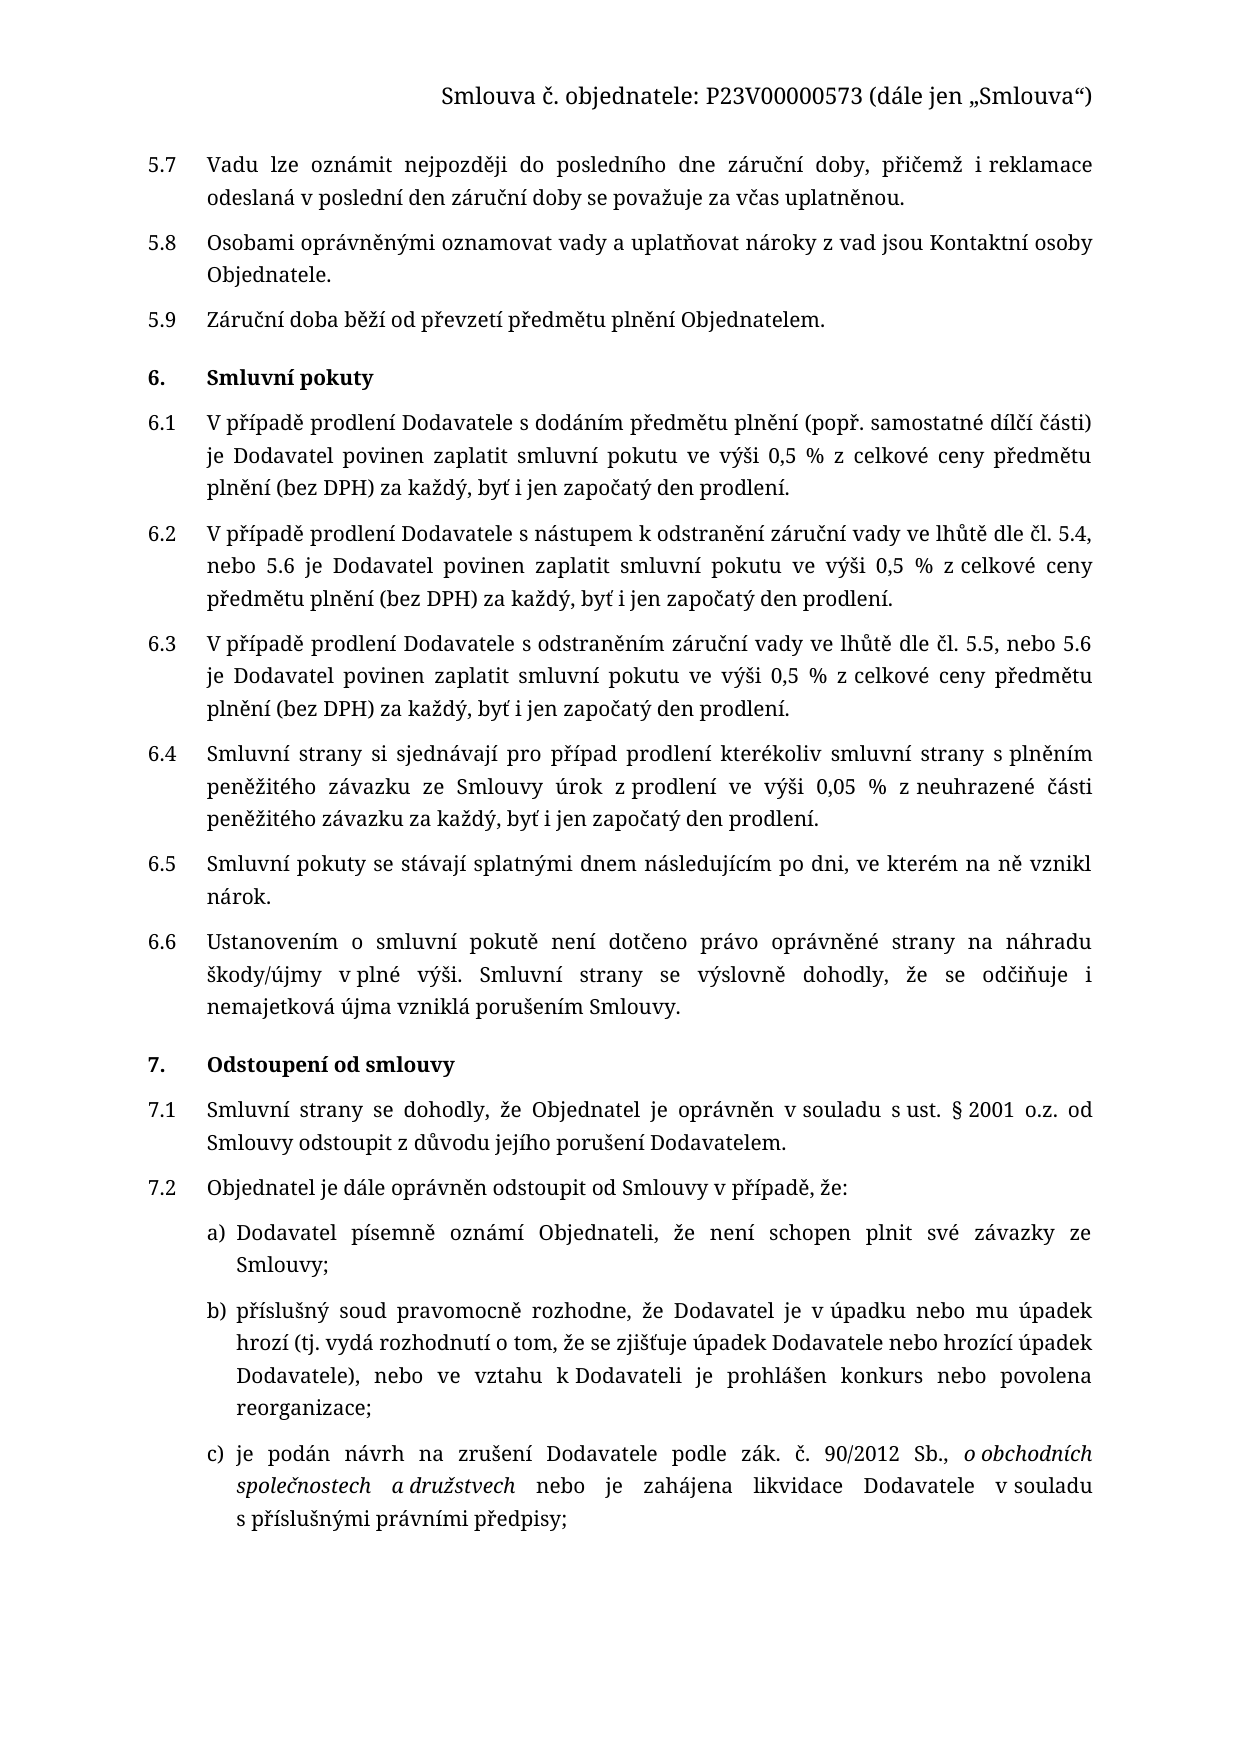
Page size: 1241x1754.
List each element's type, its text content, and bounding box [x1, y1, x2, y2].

list Smluvní strany si sjednávají pro případ prodlení kterékoliv smluvní strany s plněním peněžitého závazku ze Smlouvy úrok z prodlení ve výši 0,05 % z neuhrazené části peněžitého závazku za každý, byť i jen započatý den prodlení. [148, 739, 1093, 833]
list V případě prodlení Dodavatele s dodáním předmětu plnění (popř. samostatné dílčí části) je Dodavatel povinen zaplatit smluvní pokutu ve výši 0,5 % z celkové ceny předmětu plnění (bez DPH) za každý, byť i jen započatý den prodlení. [148, 408, 1093, 502]
list Vadu lze oznámit nejpozději do posledního dne záruční doby, přičemž i reklamace odeslaná v poslední den záruční doby se považuje za včas uplatněnou. [148, 150, 1093, 211]
list Smluvní pokuty se stávají splatnými dnem následujícím po dni, ve kterém na ně vznikl nárok. [148, 849, 1093, 911]
list Dodavatel písemně oznámí Objednateli, že není schopen plnit své závazky ze Smlouvy; [207, 1218, 1093, 1279]
list Osobami oprávněnými oznamovat vady a uplatňovat nároky z vad jsou Kontaktní osoby Objednatele. [148, 228, 1093, 289]
list je podán návrh na zrušení Dodavatele podle zák. č. 90/2012 Sb., o obchodních společnostech a družstvech nebo je zahájena likvidace Dodavatele v souladu s příslušnými právními předpisy; [207, 1439, 1093, 1532]
list Záruční doba běží od převzetí předmětu plnění Objednatelem. [148, 306, 1093, 334]
list V případě prodlení Dodavatele s odstraněním záruční vady ve lhůtě dle čl. 5.5, nebo 5.6 je Dodavatel povinen zaplatit smluvní pokutu ve výši 0,5 % z celkové ceny předmětu plnění (bez DPH) za každý, byť i jen započatý den prodlení. [148, 629, 1093, 723]
list příslušný soud pravomocně rozhodne, že Dodavatel je v úpadku nebo mu úpadek hrozí (tj. vydá rozhodnutí o tom, že se zjišťuje úpadek Dodavatele nebo hrozící úpadek Dodavatele), nebo ve vztahu k Dodavateli je prohlášen konkurs nebo povolena reorganizace; [207, 1296, 1093, 1422]
list Ustanovením o smluvní pokutě není dotčeno právo oprávněné strany na náhradu škody/újmy v plné výši. Smluvní strany se výslovně dohodly, že se odčiňuje i nemajetková újma vzniklá porušením Smlouvy. [148, 927, 1093, 1021]
list Objednatel je dále oprávněn odstoupit od Smlouvy v případě, že: [148, 1173, 1093, 1201]
list Smluvní strany se dohodly, že Objednatel je oprávněn v souladu s ust. § 2001 o.z. od Smlouvy odstoupit z důvodu jejího porušení Dodavatelem. [148, 1095, 1093, 1156]
list Smluvní pokuty [148, 363, 1093, 392]
list Odstoupení od smlouvy [148, 1050, 1093, 1078]
list V případě prodlení Dodavatele s nástupem k odstranění záruční vady ve lhůtě dle čl. 5.4, nebo 5.6 je Dodavatel povinen zaplatit smluvní pokutu ve výši 0,5 % z celkové ceny předmětu plnění (bez DPH) za každý, byť i jen započatý den prodlení. [148, 519, 1093, 612]
